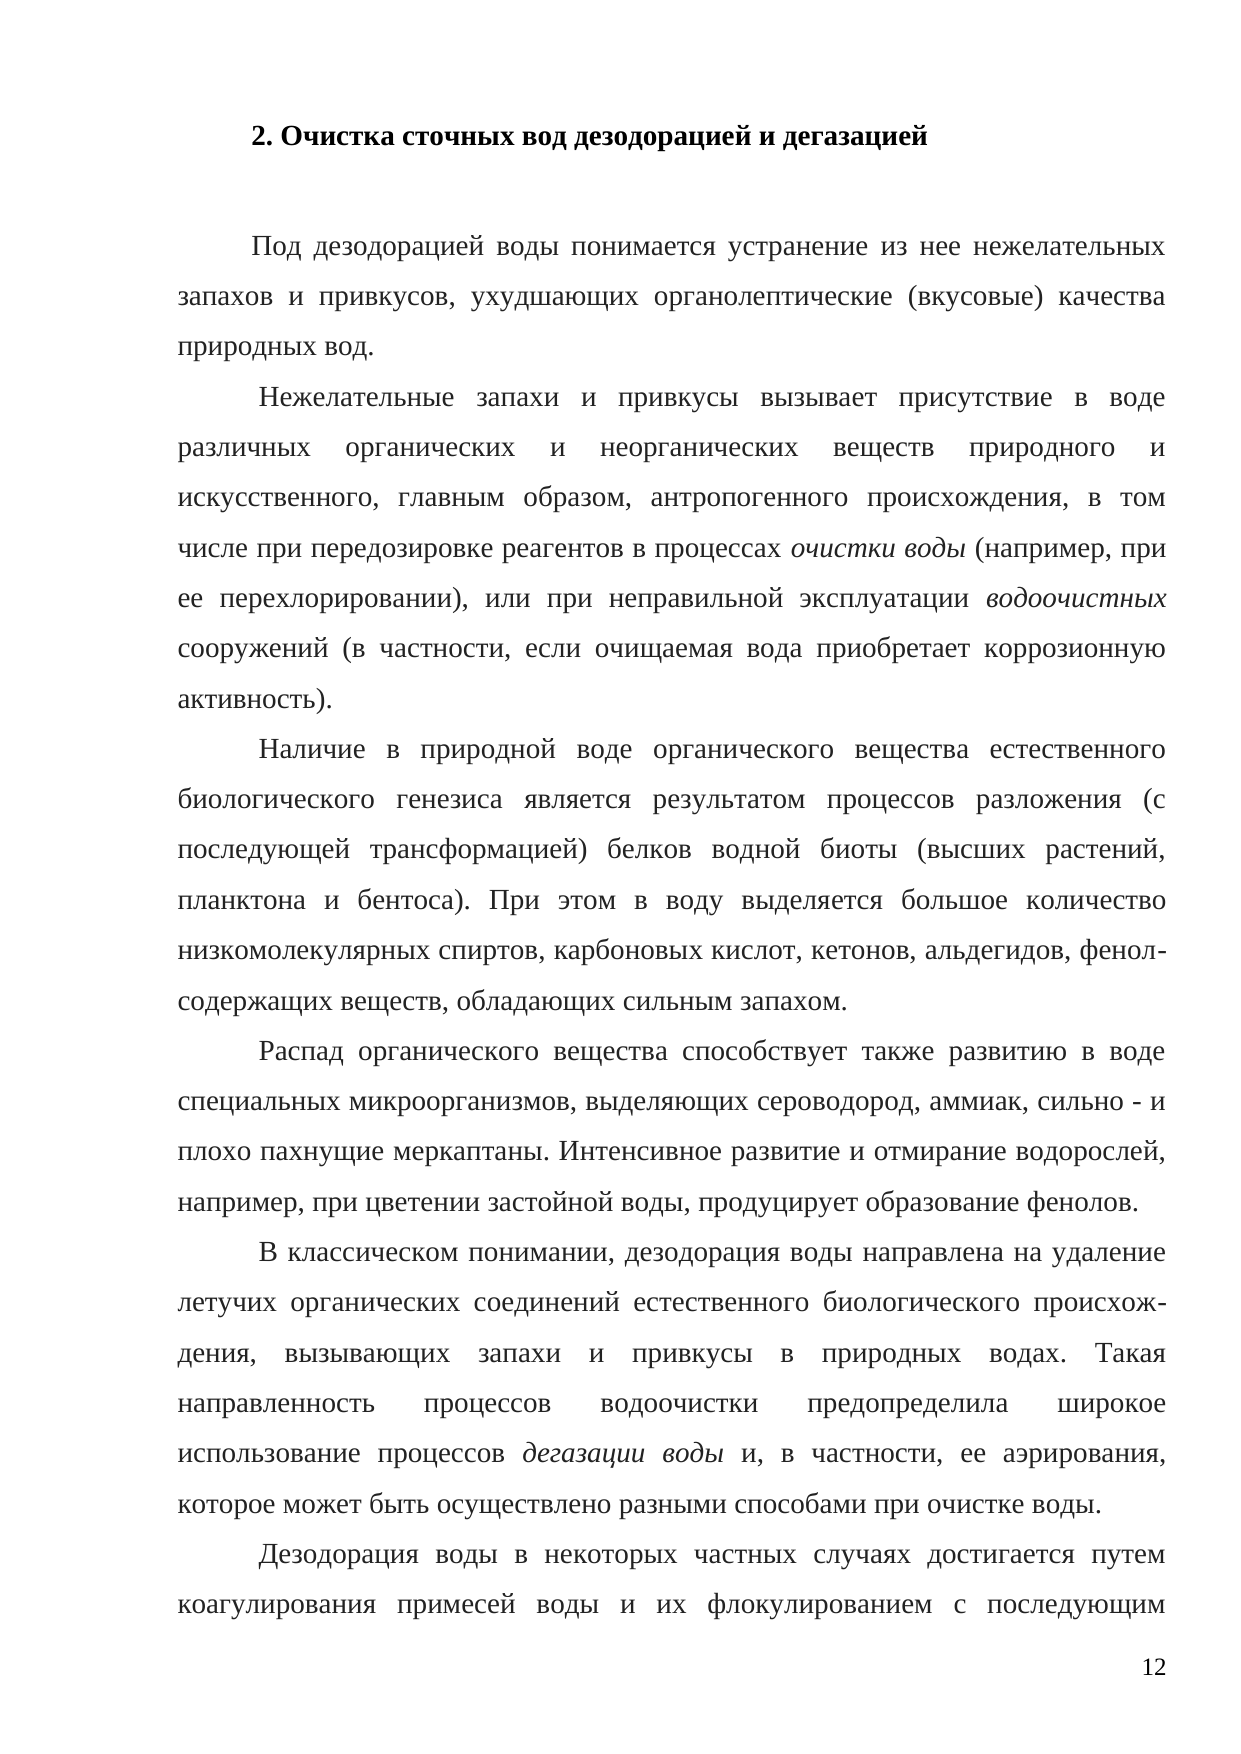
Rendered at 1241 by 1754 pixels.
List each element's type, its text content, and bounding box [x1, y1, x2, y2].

text Распад органического вещества способствует также развитию в воде специальных микроорганизмов, выделяющих сероводород, аммиак, сильно - и плохо пахнущие меркаптаны. Интенсивное развитие и отмирание водорослей, например, при цветении застойной воды, продуцирует образование фенолов. [177, 1033, 1167, 1217]
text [177, 1536, 1167, 1620]
text Под дезодорацией воды понимается устранение из нее нежелательных запахов и привкусов, ухудшающих органолептические (вкусовые) качества природных вод. [177, 228, 1167, 362]
text Наличие в природной воде органического вещества естественного биологического генезиса является результатом процессов разложения (с последующей трансформацией) белков водной биоты (высших растений, планктона и бентоса). При этом в воду выделяется большое количество низкомолекулярных спиртов, карбоновых кислот, кетонов, альдегидов, фенолсодержащих веществ, обладающих сильным запахом. [177, 731, 1167, 1016]
text 2. Очистка сточных вод дезодорацией и дегазацией [177, 118, 1167, 152]
text В классическом понимании, дезодорация воды направлена на удаление летучих органических соединений естественного биологического происхождения, вызывающих запахи и привкусы в природных водах. Такая направленность процессов водоочистки предопределила широкое использование процессов дегазации воды и, в частности, ее аэрирования, которое может быть осуществлено разными способами при очистке воды. [177, 1234, 1167, 1519]
text Нежелательные запахи и привкусы вызывает присутствие в воде различных органических и неорганических веществ природного и искусственного, главным образом, антропогенного происхождения, в том числе при передозировке реагентов в процессах очистки воды (например, при ее перехлорировании), или при неправильной эксплуатации водоочистных сооружений (в частности, если очищаемая вода приобретает коррозионную активность). [177, 379, 1167, 714]
